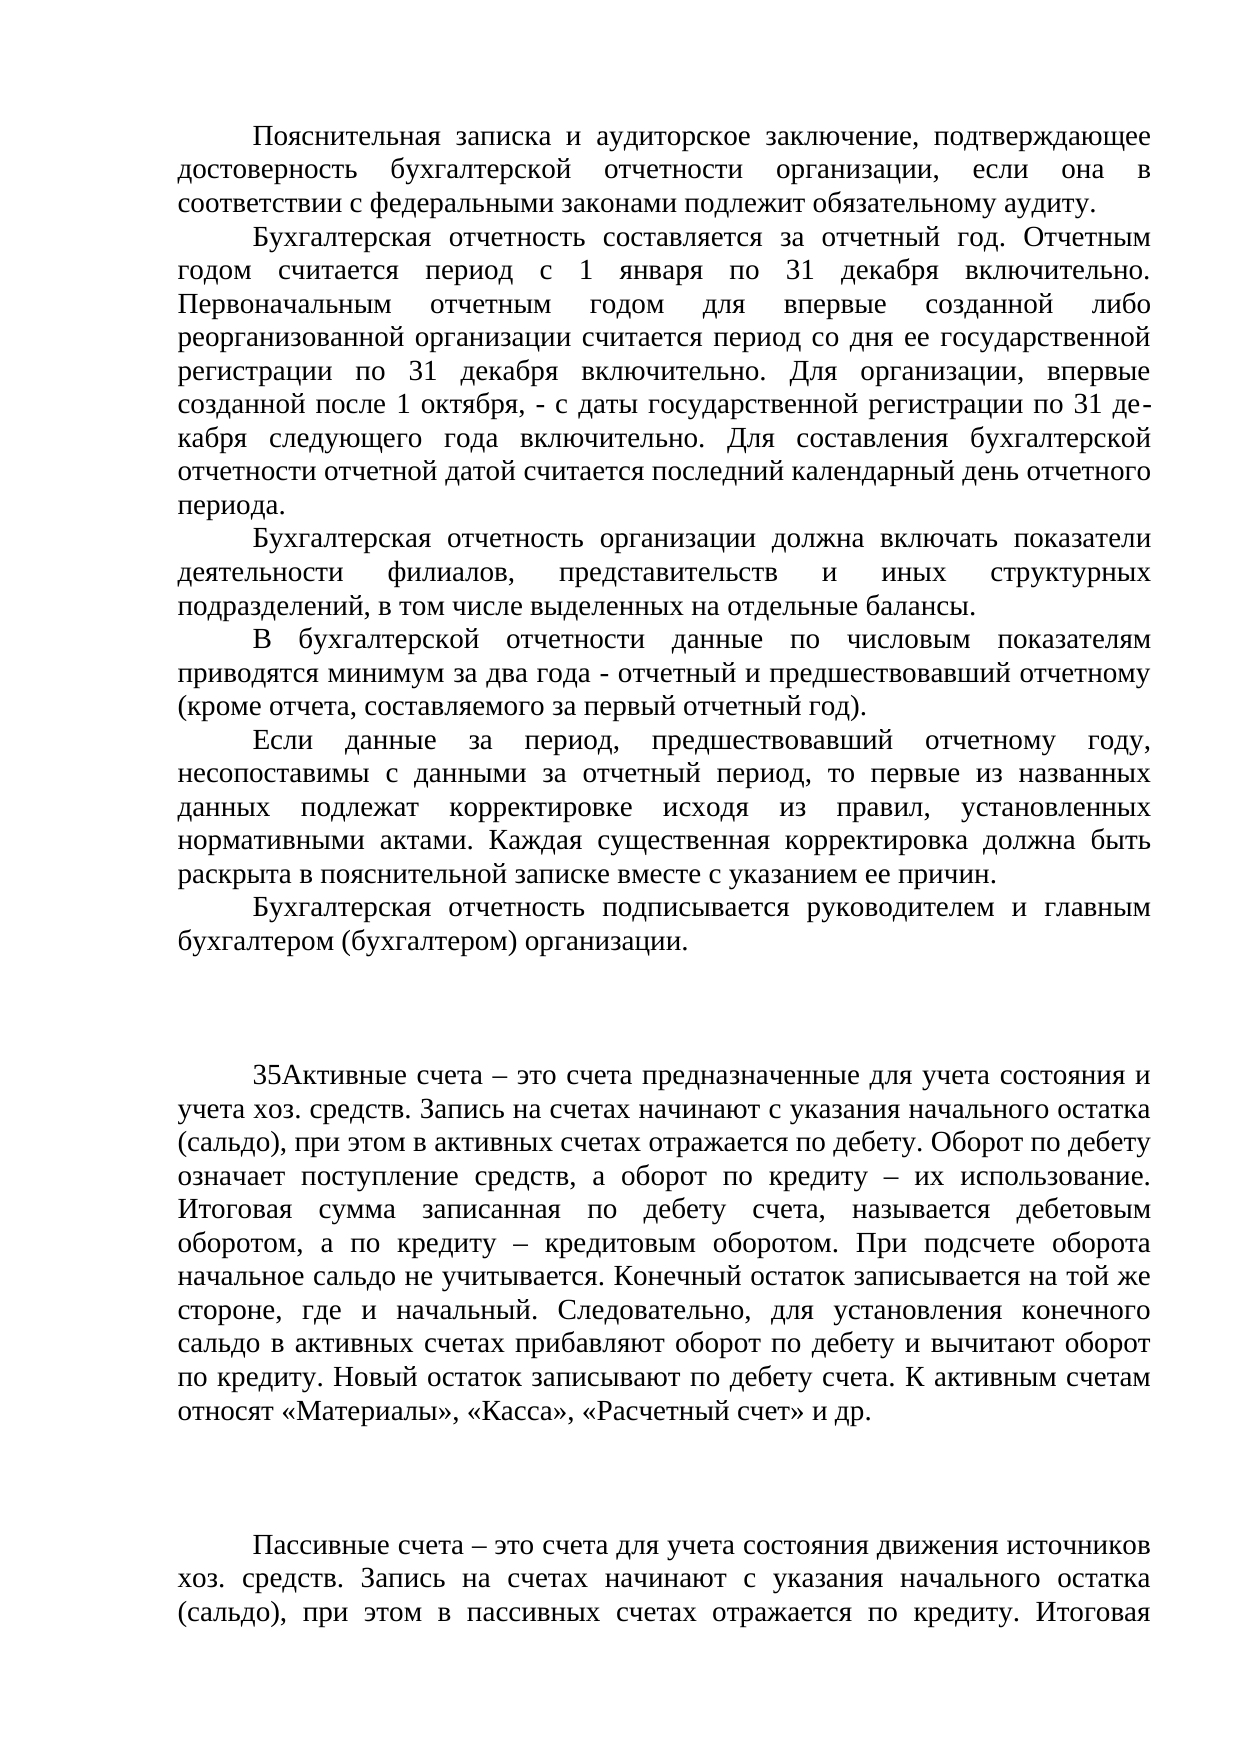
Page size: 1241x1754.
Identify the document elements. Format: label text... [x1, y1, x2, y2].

text Бухгалтерская отчетность организации должна включать показатели деятельности филиалов, представительств и иных структурных подразделений, в том числе выделенных на отдельные балансы. [177, 521, 1152, 621]
text В бухгалтерской отчетности данные по числовым показателям приводятся минимум за два года - отчетный и предшествовавший отчетному (кроме отчета, составляемого за первый отчетный год). [177, 621, 1152, 722]
text 35Активные счета – это счета предназначенные для учета состояния и учета хоз. средств. Запись на счетах начинают с указания начального остатка (сальдо), при этом в активных счетах отражается по дебету. Оборот по дебету означает поступление средств, а оборот по кредиту – их использование. Итоговая сумма записанная по дебету счета, называется дебетовым оборотом, а по кредиту – кредитовым оборотом. При подсчете оборота начальное сальдо не учитывается. Конечный остаток записывается на той же стороне, где и начальный. Следовательно, для установления конечного сальдо в активных счетах прибавляют оборот по дебету и вычитают оборот по кредиту. Новый остаток записывают по дебету счета. К активным счетам относят «Материалы», «Касса», «Расчетный счет» и др. [177, 1057, 1152, 1426]
text Если данные за период, предшествовавший отчетному году, несопоставимы с данными за отчетный период, то первые из названных данных подлежат корректировке исходя из правил, установленных нормативными актами. Каждая существенная корректировка должна быть раскрыта в пояснительной записке вместе с указанием ее причин. [177, 722, 1152, 889]
text Бухгалтерская отчетность подписывается руководителем и главным бухгалтером (бухгалтером) организации. [177, 889, 1152, 957]
text Пояснительная записка и аудиторское заключение, подтверждающее достоверность бухгалтерской отчетности организации, если она в соответствии с федеральными законами подлежит обязательному аудиту. [177, 118, 1152, 219]
text Бухгалтерская отчетность составляется за отчетный год. Отчетным годом считается период с 1 января по 31 декабря включительно. Первоначальным отчетным годом для впервые созданной либо реорганизованной организации считается период со дня ее государственной регистрации по 31 декабря включительно. Для организации, впервые созданной после 1 октября, - с даты государственной регистрации по 31 декабря следующего года включительно. Для составления бухгалтерской отчетности отчетной датой считается последний календарный день отчетного периода. [177, 219, 1152, 521]
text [177, 1527, 1152, 1627]
